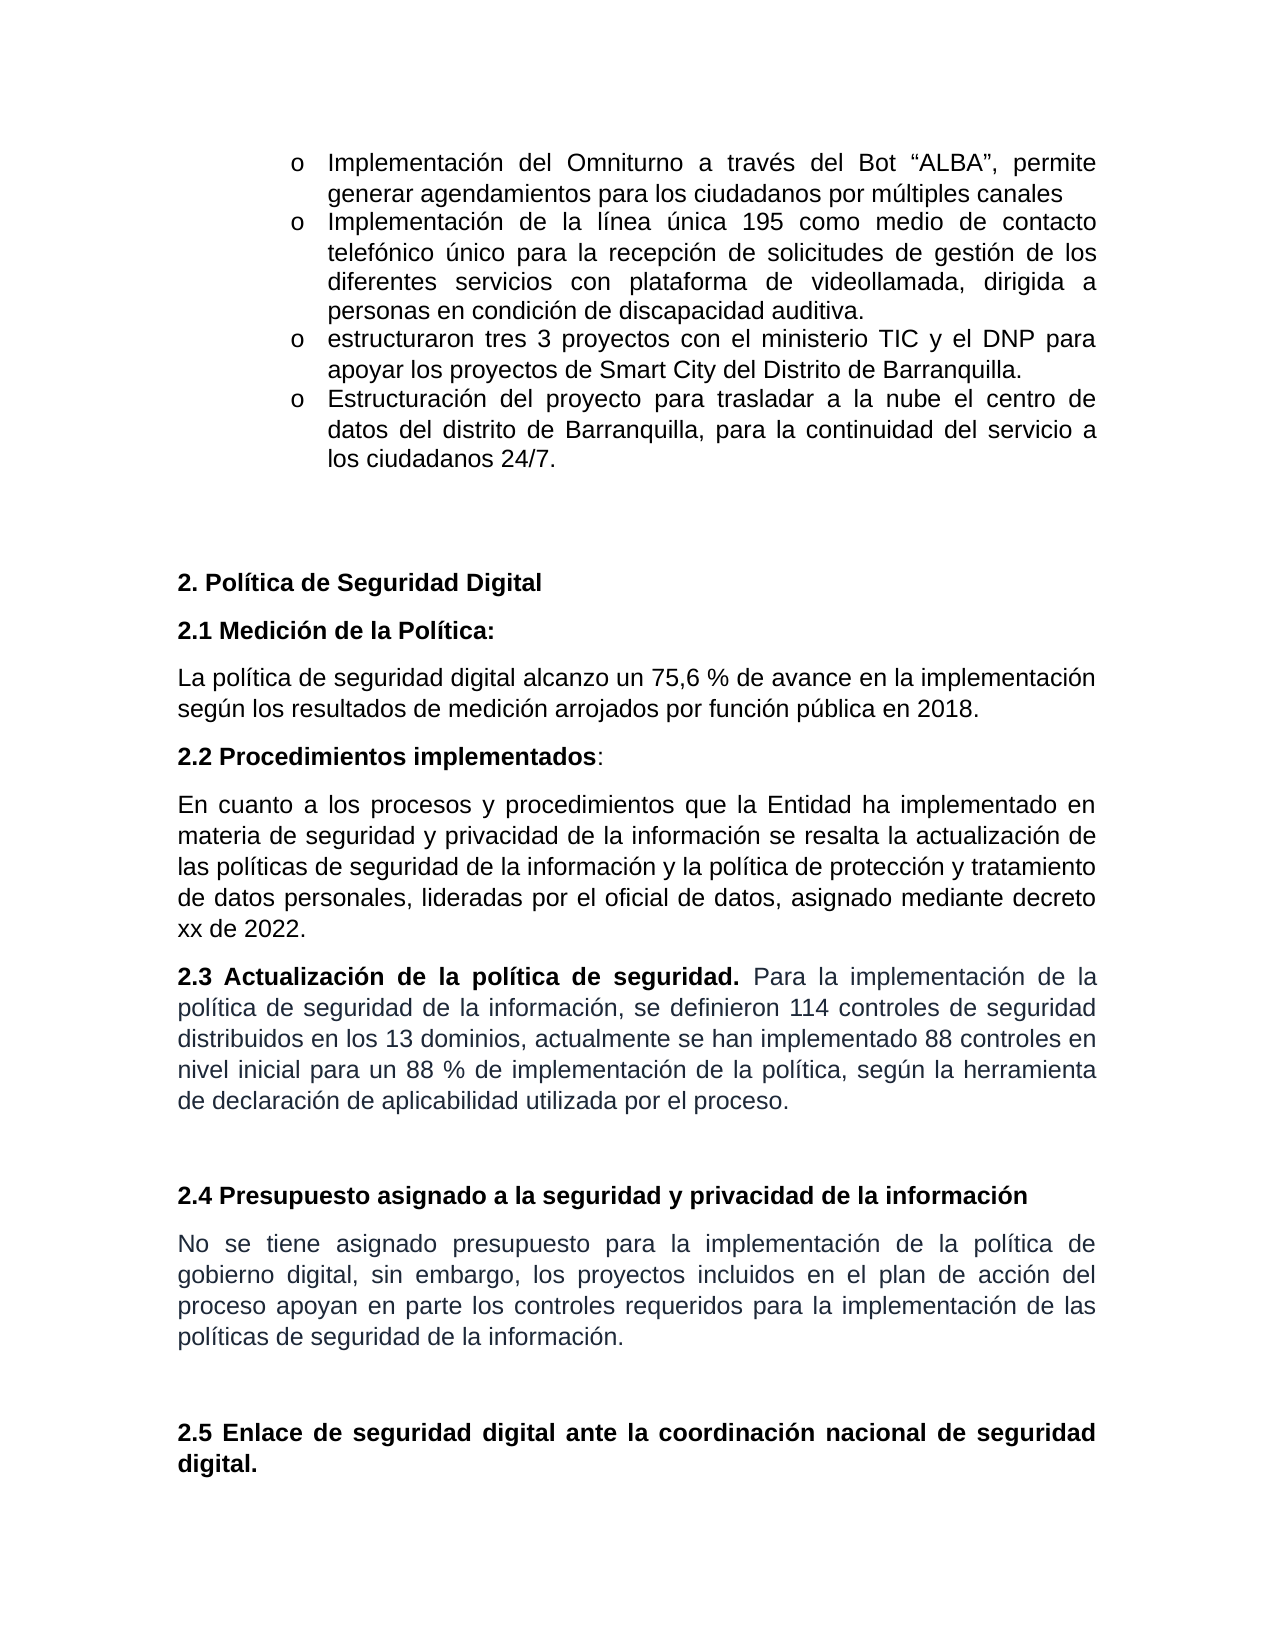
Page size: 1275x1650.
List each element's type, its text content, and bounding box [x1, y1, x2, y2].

text 2.1 Medición de la Política: [177, 616, 1098, 644]
text No se tiene asignado presupuesto para la implementación de la política de gobierno digital, sin embargo, los proyectos incluidos en el plan de acción del proceso apoyan en parte los controles requeridos para la implementación de las políticas de seguridad de la información. [177, 1320, 1098, 1351]
list Estructuración del proyecto para trasladar a la nube el centro de datos del distrito de Barranquilla, para la continuidad del servicio a los ciudadanos 24/7. [290, 384, 1098, 473]
text 2.2 Procedimientos implementados: [177, 742, 1098, 771]
text La política de seguridad digital alcanzo un 75,6 % de avance en la implementación según los resultados de medición arrojados por función pública en 2018. [177, 663, 1098, 723]
text 2.5 Enlace de seguridad digital ante la coordinación nacional de seguridad digital. [177, 1418, 1098, 1477]
list Implementación de la línea única 195 como medio de contacto telefónico único para la recepción de solicitudes de gestión de los diferentes servicios con plataforma de videollamada, dirigida a personas en condición de discapacidad auditiva. [290, 207, 1098, 324]
list estructuraron tres 3 proyectos con el ministerio TIC y el DNP para apoyar los proyectos de Smart City del Distrito de Barranquilla. [290, 324, 1098, 384]
list Implementación del Omniturno a través del Bot “ALBA”, permite generar agendamientos para los ciudadanos por múltiples canales [290, 148, 1098, 207]
text 2.3 Actualización de la política de seguridad. Para la implementación de la política de seguridad de la información, se definieron 114 controles de seguridad distribuidos en los 13 dominios, actualmente se han implementado 88 controles en nivel inicial para un 88 % de implementación de la política, según la herramienta de declaración de aplicabilidad utilizada por el proceso. [177, 1084, 1098, 1115]
text 2. Política de Seguridad Digital [177, 568, 1098, 597]
text En cuanto a los procesos y procedimientos que la Entidad ha implementado en materia de seguridad y privacidad de la información se resalta la actualización de las políticas de seguridad de la información y la política de protección y tratamiento de datos personales, lideradas por el oficial de datos, asignado mediante decreto xx de 2022. [177, 790, 1098, 943]
text 2.4 Presupuesto asignado a la seguridad y privacidad de la información [177, 1181, 1098, 1210]
